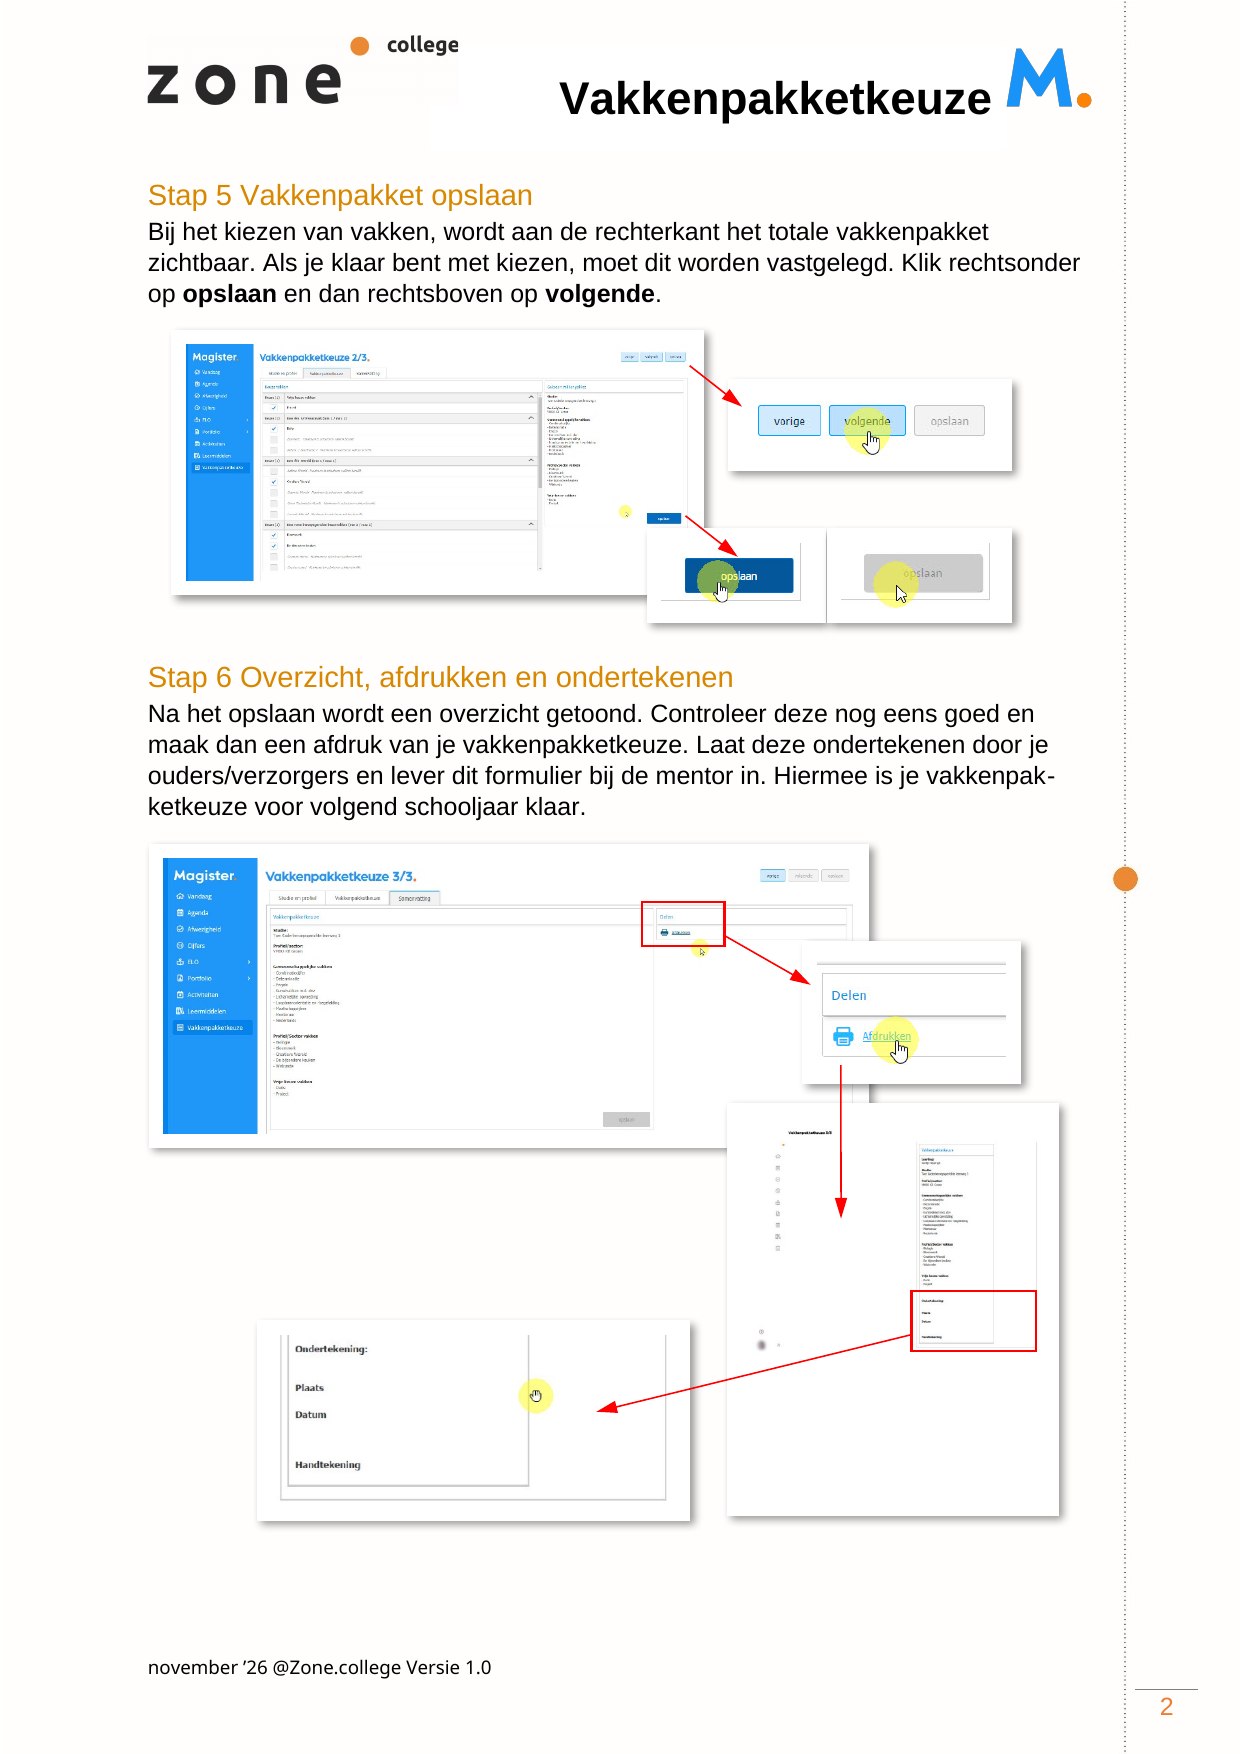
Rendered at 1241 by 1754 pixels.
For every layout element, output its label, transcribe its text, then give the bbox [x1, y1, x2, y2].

text Bij het kiezen van vakken, wordt aan de rechterkant het totale vakkenpakket zichtbaar. Als je klaar bent met kiezen, moet dit worden vastgelegd. Klik rechtsonder op opslaan en dan rechtsboven op volgende. [148, 216, 1093, 307]
subtitle Stap 5 Vakkenpakket opslaan [148, 178, 1093, 211]
text Na het opslaan wordt een overzicht getoond. Controleer deze nog eens goed en maak dan een afdruk van je vakkenpakketkeuze. Laat deze ondertekenen door je ouders/verzorgers en lever dit formulier bij de mentor in. Hiermee is je vakkenpakketkeuze voor volgend schooljaar klaar. [148, 699, 1093, 821]
picture [2, 1, 1241, 1754]
subtitle Stap 6 Overzicht, afdrukken en ondertekenen [148, 660, 1093, 694]
